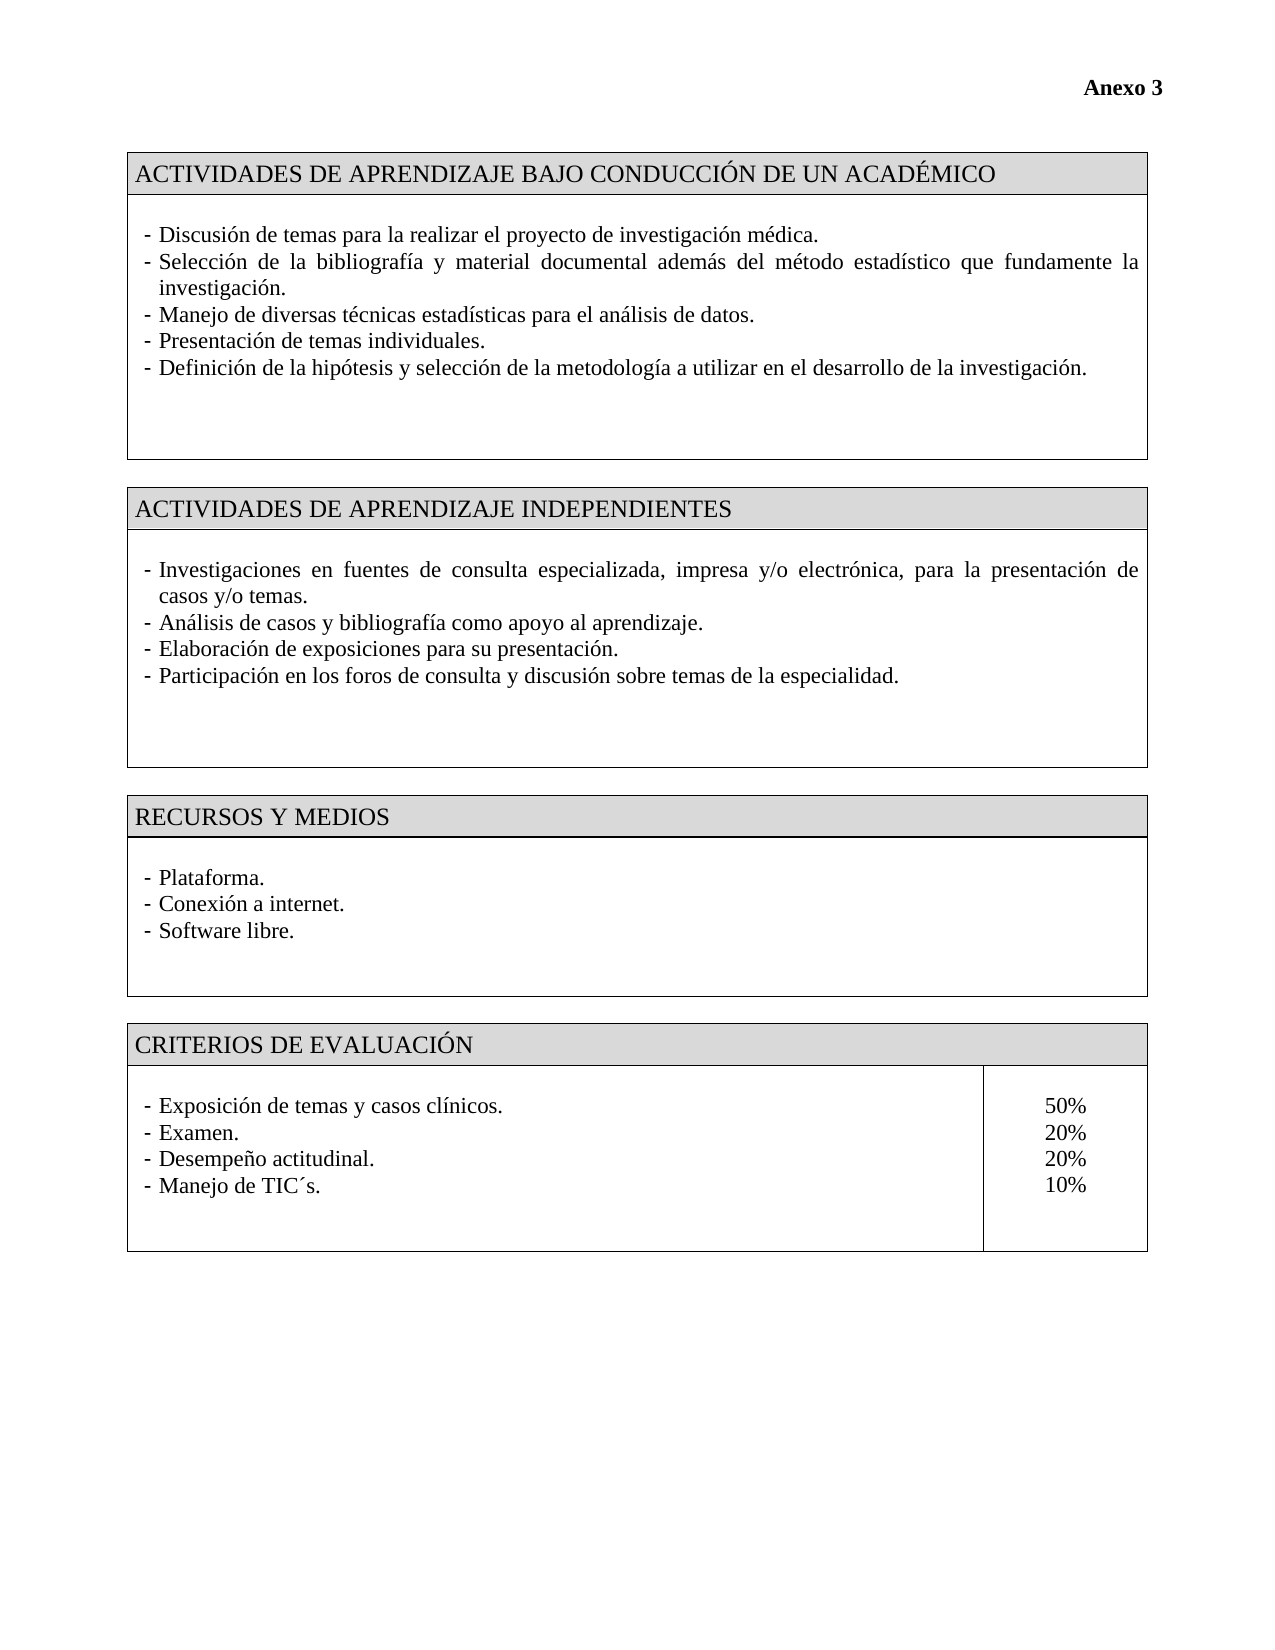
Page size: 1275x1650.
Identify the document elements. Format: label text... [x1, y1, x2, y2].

table_cell Investigaciones en fuentes de consulta especializada, impresa y/o electrónica, para la presentación de casos y/o temas. Análisis de casos y bibliografía como apoyo al aprendizaje. Elaboración de exposiciones para su presentación. Participación en los foros de consulta y discusión sobre temas de la especialidad. [128, 530, 1147, 767]
table_header ACTIVIDADES DE APRENDIZAJE INDEPENDIENTES [128, 488, 1147, 528]
table_header RECURSOS Y MEDIOS [128, 796, 1147, 836]
table_header CRITERIOS DE EVALUACIÓN [128, 1024, 1147, 1065]
table_cell Plataforma. Conexión a internet. Software libre. [128, 838, 1147, 996]
table_cell 50% 20% 20% 10% [984, 1066, 1147, 1251]
table_cell Discusión de temas para la realizar el proyecto de investigación médica. Selección de la bibliografía y material documental además del método estadístico que fundamente la investigación. Manejo de diversas técnicas estadísticas para el análisis de datos. Presentación de temas individuales. Definición de la hipótesis y selección de la metodología a utilizar en el desarrollo de la investigación. [128, 195, 1147, 459]
table_header ACTIVIDADES DE APRENDIZAJE BAJO CONDUCCIÓN DE UN ACADÉMICO [128, 153, 1147, 194]
table_cell Exposición de temas y casos clínicos. Examen. Desempeño actitudinal. Manejo de TIC´s. [128, 1066, 983, 1251]
